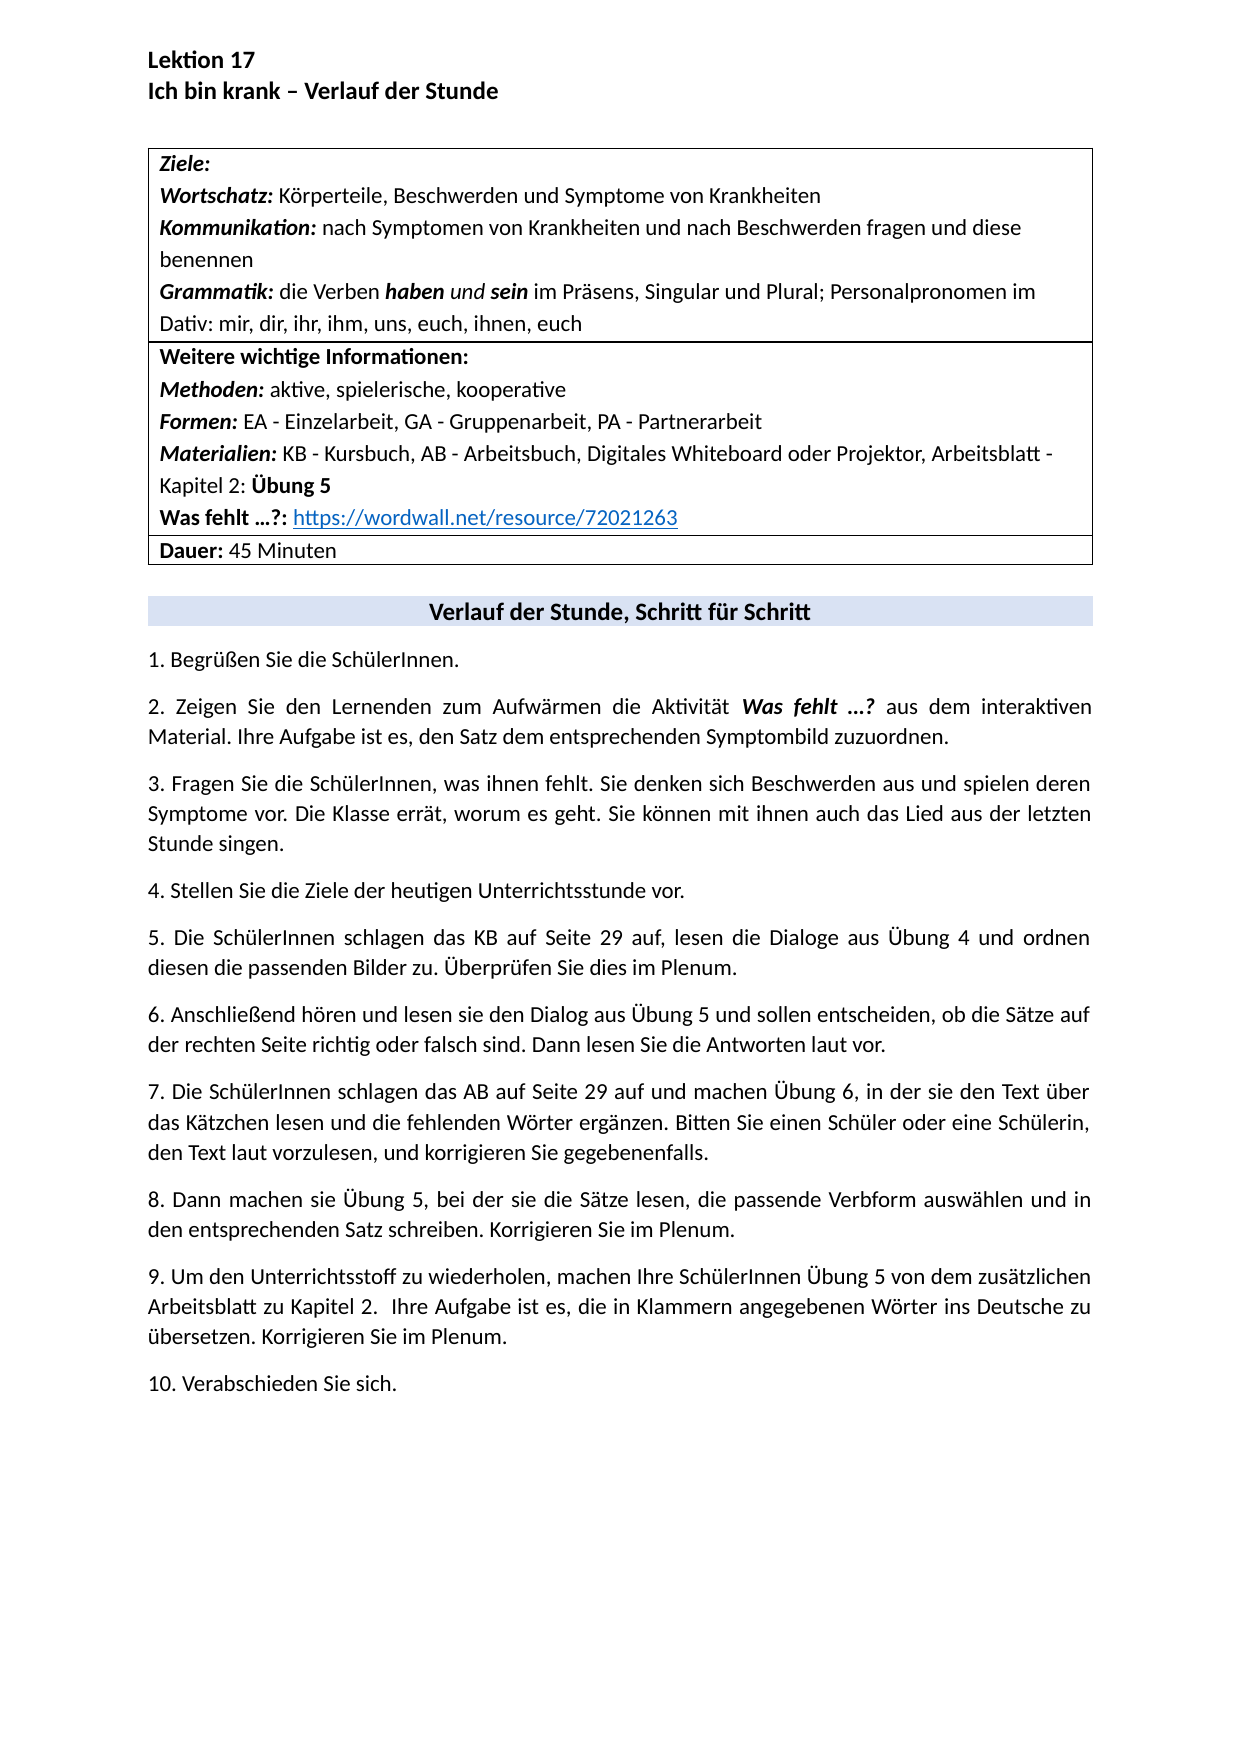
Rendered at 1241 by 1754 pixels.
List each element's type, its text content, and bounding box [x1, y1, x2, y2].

text 2. Zeigen Sie den Lernenden zum Aufwärmen die Aktivität Was fehlt …? aus dem interaktiven Material. Ihre Aufgabe ist es, den Satz dem entsprechenden Symptombild zuzuordnen. [148, 692, 1093, 750]
text 1. Begrüßen Sie die SchülerInnen. [148, 645, 1093, 673]
table_cell Dauer: 45 Minuten [149, 536, 1092, 564]
text 8. Dann machen sie Übung 5, bei der sie die Sätze lesen, die passende Verbform auswählen und in den entsprechenden Satz schreiben. Korrigieren Sie im Plenum. [148, 1185, 1093, 1243]
table_cell Weitere wichtige Informationen: Methoden: aktive, spielerische, kooperative Formen: EA - Einzelarbeit, GA - Gruppenarbeit, PA - Partnerarbeit Materialien: KB - Kursbuch, AB - Arbeitsbuch, Digitales Whiteboard oder Projektor, Arbeitsblatt - Kapitel 2: Übung 5 Was fehlt …?: https://wordwall.net/resource/72021263 [149, 343, 1092, 535]
text 3. Fragen Sie die SchülerInnen, was ihnen fehlt. Sie denken sich Beschwerden aus und spielen deren Symptome vor. Die Klasse errät, worum es geht. Sie können mit ihnen auch das Lied aus der letzten Stunde singen. [148, 769, 1093, 858]
text 5. Die SchülerInnen schlagen das KB auf Seite 29 auf, lesen die Dialoge aus Übung 4 und ordnen diesen die passenden Bilder zu. Überprüfen Sie dies im Plenum. [148, 923, 1093, 982]
text 9. Um den Unterrichtsstoff zu wiederholen, machen Ihre SchülerInnen Übung 5 von dem zusätzlichen Arbeitsblatt zu Kapitel 2. Ihre Aufgabe ist es, die in Klammern angegebenen Wörter ins Deutsche zu übersetzen. Korrigieren Sie im Plenum. [148, 1262, 1093, 1350]
table_header Ziele: Wortschatz: Körperteile, Beschwerden und Symptome von Krankheiten Kommunikation: nach Symptomen von Krankheiten und nach Beschwerden fragen und diese benennen Grammatik: die Verben haben und sein im Präsens, Singular und Plural; Personalpronomen im Dativ: mir, dir, ihr, ihm, uns, euch, ihnen, euch [149, 149, 1092, 341]
text 6. Anschließend hören und lesen sie den Dialog aus Übung 5 und sollen entscheiden, ob die Sätze auf der rechten Seite richtig oder falsch sind. Dann lesen Sie die Antworten laut vor. [148, 1000, 1093, 1059]
text 4. Stellen Sie die Ziele der heutigen Unterrichtsstunde vor. [148, 876, 1093, 904]
text 10. Verabschieden Sie sich. [148, 1369, 1093, 1397]
text Verlauf der Stunde, Schritt für Schritt [148, 596, 1093, 626]
text 7. Die SchülerInnen schlagen das AB auf Seite 29 auf und machen Übung 6, in der sie den Text über das Kätzchen lesen und die fehlenden Wörter ergänzen. Bitten Sie einen Schüler oder eine Schülerin, den Text laut vorzulesen, und korrigieren Sie gegebenenfalls. [148, 1077, 1093, 1166]
